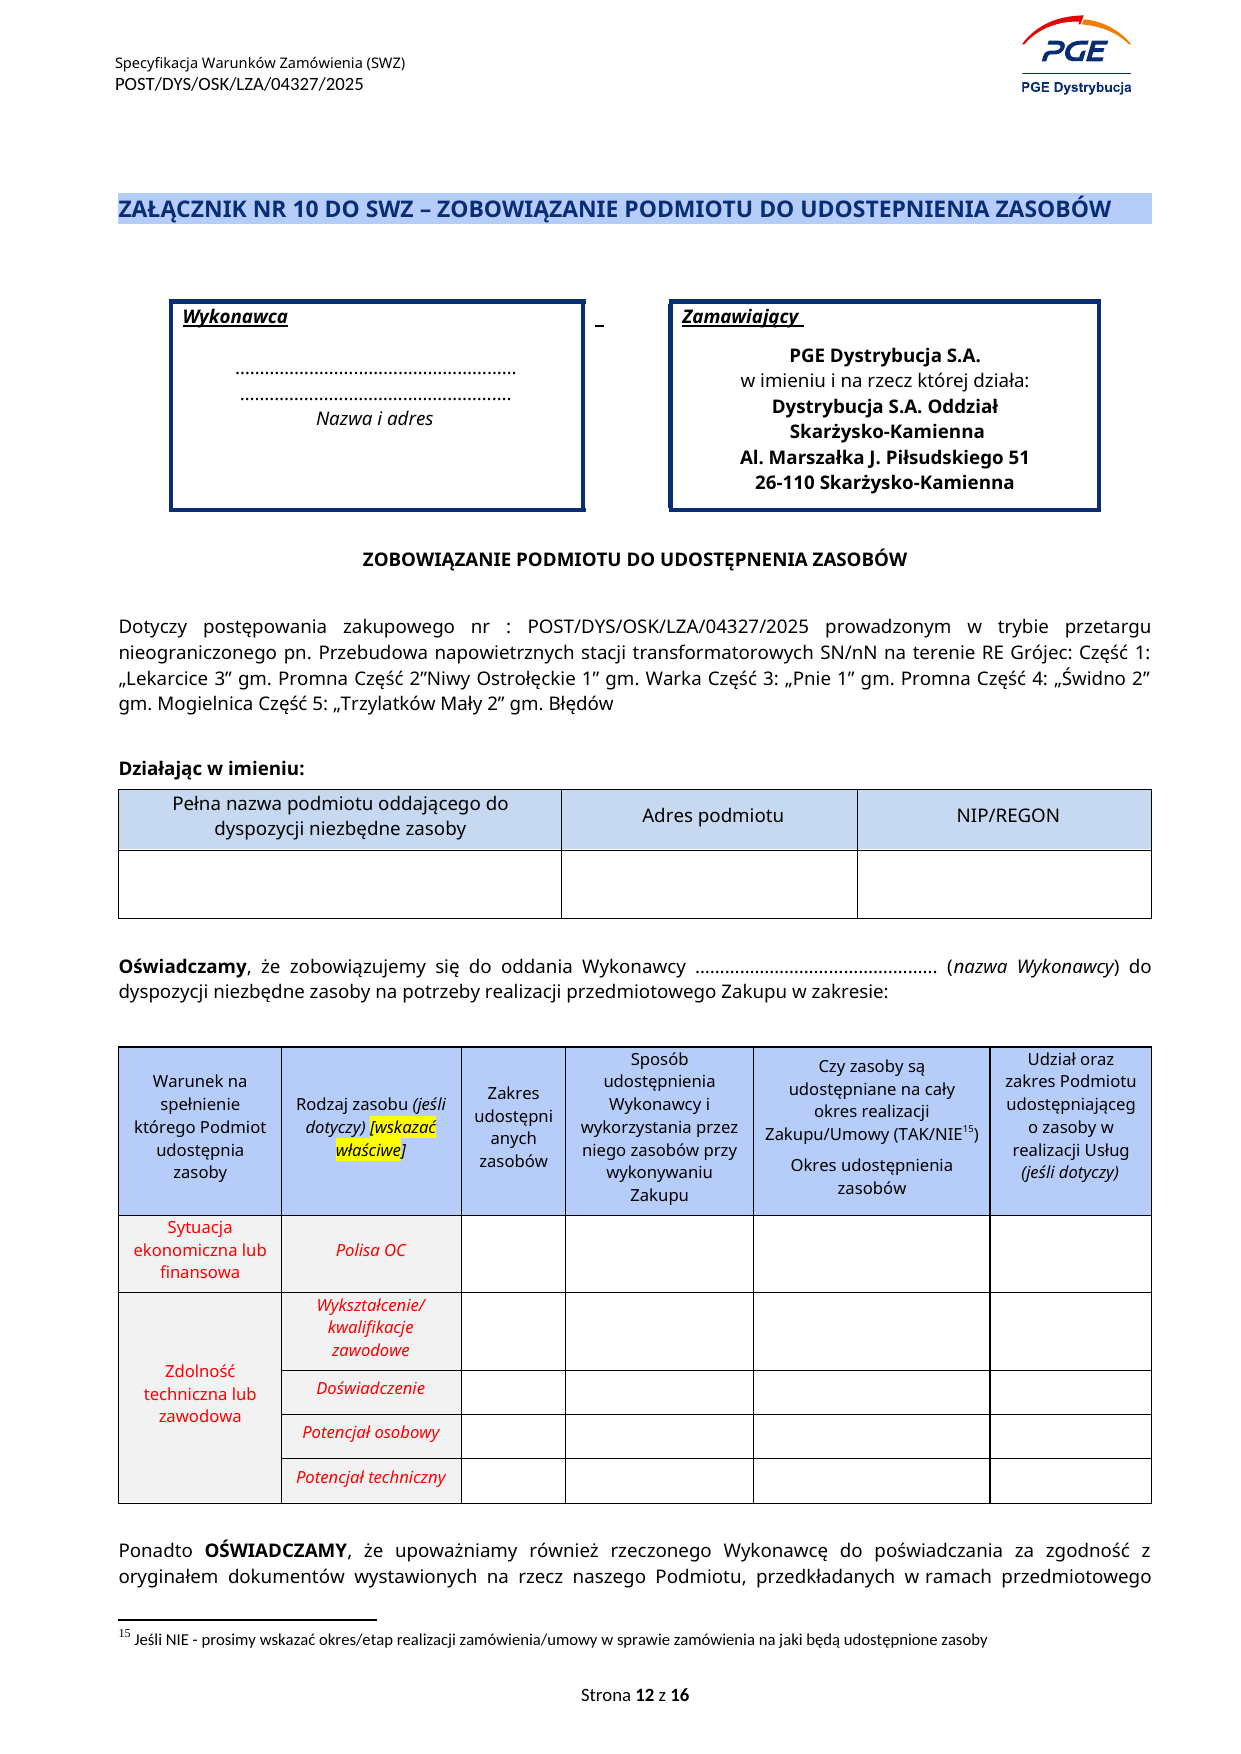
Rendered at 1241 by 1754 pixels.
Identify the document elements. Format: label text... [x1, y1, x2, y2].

table_cell [462, 1216, 565, 1292]
table_header Warunek na spełnienie którego Podmiot udostępnia zasoby [119, 1048, 281, 1215]
table_header Pełna nazwa podmiotu oddającego do dyspozycji niezbędne zasoby [119, 790, 561, 849]
table_header Wykonawca ………………………………………………… ………………………………………………. Nazwa i adres [173, 304, 581, 507]
table_cell Wykształcenie/kwalifikacje zawodowe [282, 1293, 461, 1370]
table_header Adres podmiotu [562, 790, 857, 849]
table_cell [566, 1216, 753, 1292]
table_cell [991, 1459, 1151, 1502]
table_cell [858, 851, 1151, 918]
text ZOBOWIĄZANIE PODMIOTU DO UDOSTĘPNENIA ZASOBÓW [118, 546, 1152, 572]
table_cell [462, 1371, 565, 1414]
table_cell [562, 851, 857, 918]
table_cell Zdolność techniczna lub zawodowa [119, 1293, 281, 1502]
table_cell [566, 1459, 753, 1502]
table_cell Potencjał techniczny [282, 1459, 461, 1502]
table_cell Sytuacja ekonomiczna lub finansowa [119, 1216, 281, 1292]
table_cell [754, 1415, 989, 1458]
table_cell [462, 1293, 565, 1370]
subtitle ZAŁĄCZNIK NR 10 DO SWZ – ZOBOWIĄZANIE PODMIOTU DO UDOSTEPNIENIA ZASOBÓW [118, 193, 1152, 224]
table_cell [754, 1293, 989, 1370]
text Działając w imieniu: [118, 755, 1152, 781]
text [118, 1537, 1152, 1588]
table_header Rodzaj zasobu (jeśli dotyczy) [wskazać właściwe] [282, 1048, 461, 1215]
text Oświadczamy, że zobowiązujemy się do oddania Wykonawcy ………………………………….……... (nazwa Wykonawcy) do dyspozycji niezbędne zasoby na potrzeby realizacji przedmiotowego Zakupu w zakresie: [118, 953, 1152, 1004]
table_cell [462, 1415, 565, 1458]
table_cell [566, 1415, 753, 1458]
table_cell [991, 1216, 1151, 1292]
table_header Zakres udostępnianych zasobów [462, 1048, 565, 1215]
table_cell Potencjał osobowy [282, 1415, 461, 1458]
table_cell Doświadczenie [282, 1371, 461, 1414]
table_cell [991, 1371, 1151, 1414]
table_cell [566, 1293, 753, 1370]
table_cell [754, 1459, 989, 1502]
table_cell [991, 1293, 1151, 1370]
table_header Udział oraz zakres Podmiotu udostępniającego zasoby w realizacji Usług (jeśli dotyczy) [991, 1048, 1151, 1215]
table_cell Polisa OC [282, 1216, 461, 1292]
table_cell [119, 851, 561, 918]
table_cell [754, 1371, 989, 1414]
table_cell [566, 1371, 753, 1414]
table_header Czy zasoby są udostępniane na cały okres realizacji Zakupu/Umowy (TAK/NIE) Okres udostępnienia zasobów [754, 1048, 989, 1215]
table_cell [754, 1216, 989, 1292]
table_cell [462, 1459, 565, 1502]
table_header Sposób udostępnienia Wykonawcy i wykorzystania przez niego zasobów przy wykonywaniu Zakupu [566, 1048, 753, 1215]
table_header Zamawiający PGE Dystrybucja S.A. w imieniu i na rzecz której działa: Dystrybucja S.A. Oddział Skarżysko-Kamienna Al. Marszałka J. Piłsudskiego 51 26-110 Skarżysko-Kamienna [673, 304, 1097, 507]
table_header [585, 299, 669, 507]
table_cell [991, 1415, 1151, 1458]
text Dotyczy postępowania zakupowego nr : prowadzonym w trybie przetargu nieograniczonego pn. [118, 614, 1152, 716]
table_header NIP/REGON [858, 790, 1151, 849]
